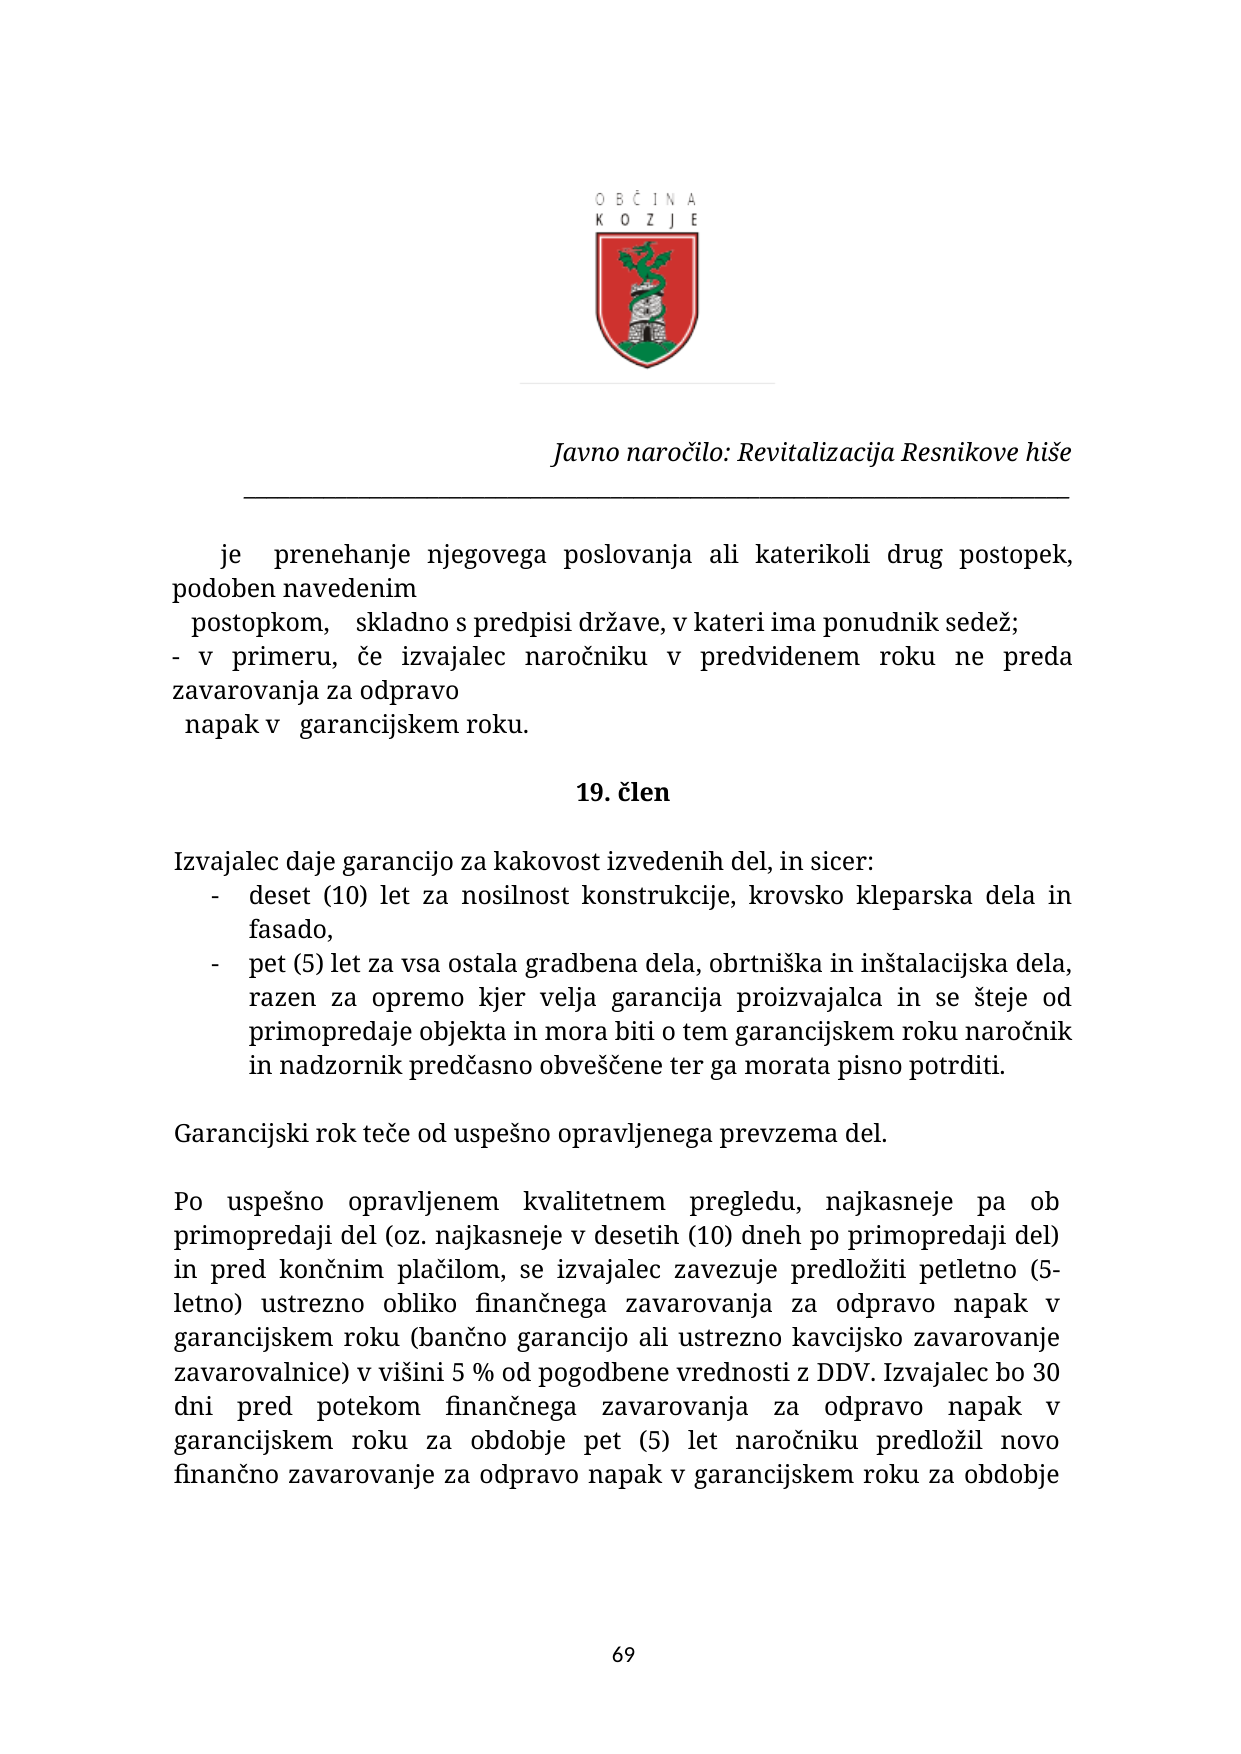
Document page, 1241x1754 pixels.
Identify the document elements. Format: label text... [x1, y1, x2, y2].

text postopkom, skladno s predpisi države, v kateri ima ponudnik sedež; [172, 605, 1074, 639]
text Po uspešno opravljenem kvalitetnem pregledu, najkasneje pa ob primopredaji del (oz. najkasneje v desetih (10) dneh po primopredaji del) in pred končnim plačilom, se izvajalec zavezuje predložiti petletno (5-letno) ustrezno obliko finančnega zavarovanja za odpravo napak v garancijskem roku (bančno garancijo ali ustrezno kavcijsko zavarovanje zavarovalnice) v višini 5 % od pogodbene vrednosti z DDV. Izvajalec bo 30 dni pred potekom finančnega zavarovanja za odpravo napak v garancijskem roku za obdobje pet (5) let naročniku predložil novo finančno zavarovanje za odpravo napak v garancijskem roku za obdobje nadaljnjih pet (5) let v višini 5% pogodbene vrednosti izvedenih del z DDV, v nasprotnem primeru bo naročnik unovčil finančno zavarovanje za odpravo napak. Rok trajanja finančnega zavarovanja je za en dan daljši kot je garancijski rok. [173, 1184, 1061, 1490]
text je prenehanje njegovega poslovanja ali katerikoli drug postopek, podoben navedenim [172, 537, 1074, 605]
list deset (10) let za nosilnost konstrukcije, krovsko kleparska dela in fasado, [211, 877, 1073, 945]
text Izvajalec daje garancijo za kakovost izvedenih del, in sicer: [173, 843, 1073, 877]
text napak v garancijskem roku. [172, 707, 1074, 741]
text - v primeru, če izvajalec naročniku v predvidenem roku ne preda zavarovanja za odpravo [172, 639, 1074, 707]
text Garancijski rok teče od uspešno opravljenega prevzema del. [173, 1116, 1073, 1150]
list pet (5) let za vsa ostala gradbena dela, obrtniška in inštalacijska dela, razen za opremo kjer velja garancija proizvajalca in se šteje od primopredaje objekta in mora biti o tem garancijskem roku naročnik in nadzornik predčasno obveščene ter ga morata pisno potrditi. [211, 945, 1073, 1082]
text 19. člen [172, 775, 1074, 809]
